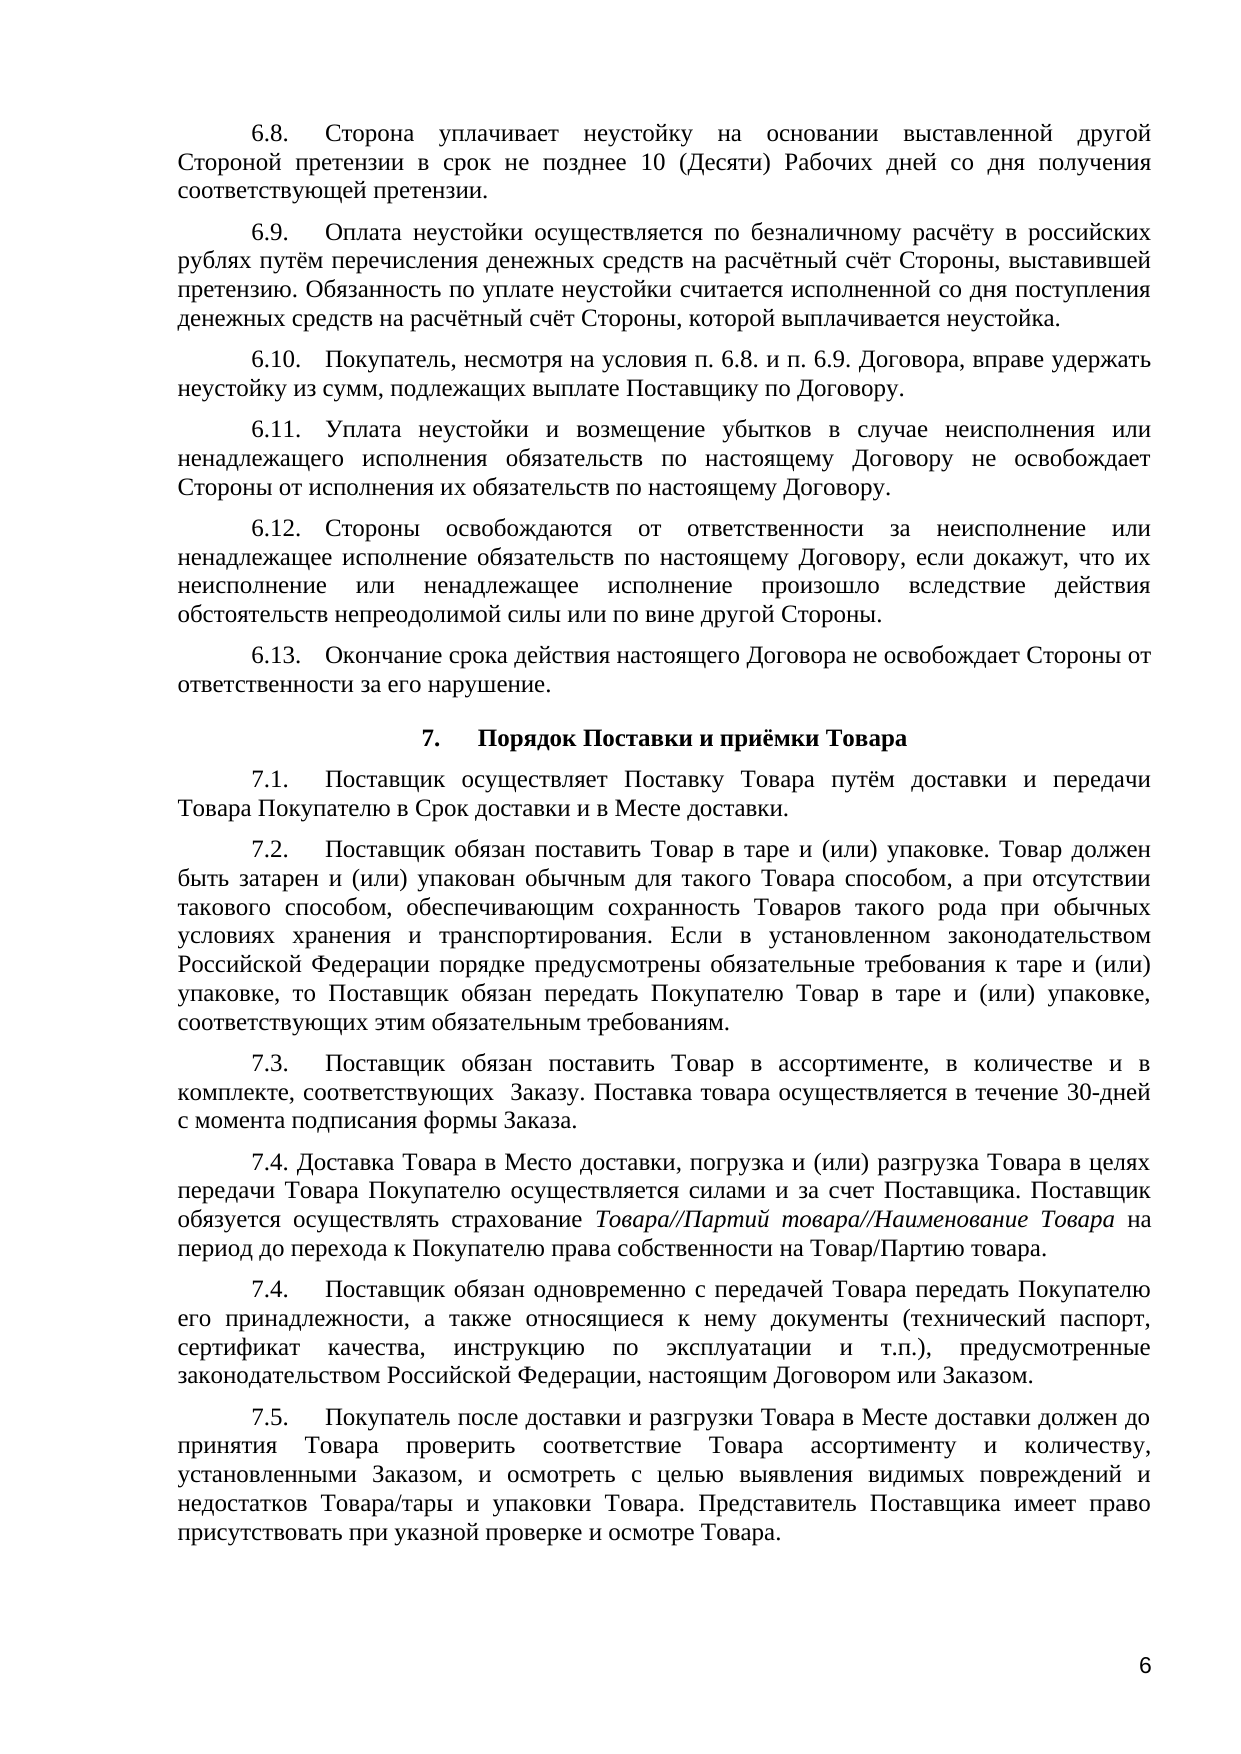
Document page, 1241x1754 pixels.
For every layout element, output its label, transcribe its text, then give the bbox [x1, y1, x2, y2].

list Поставщик осуществляет Поставку Товара путём доставки и передачи Товара Покупателю в Срок доставки и в Месте доставки. [177, 764, 1152, 822]
list Поставщик обязан одновременно с передачей Товара передать Покупателю его принадлежности, а также относящиеся к нему документы (технический паспорт, сертификат качества, инструкцию по эксплуатации и т.п.), предусмотренные законодательством Российской Федерации, настоящим Договором или Заказом. [177, 1274, 1152, 1389]
list Покупатель после доставки и разгрузки Товара в Месте доставки должен до принятия Товара проверить соответствие Товара ассортименту и количеству, установленными Заказом, и осмотреть с целью выявления видимых повреждений и недостатков Товара/тары и упаковки Товара. Представитель Поставщика имеет право присутствовать при указной проверке и осмотре Товара. [177, 1402, 1152, 1546]
list Уплата неустойки и возмещение убытков в случае неисполнения или ненадлежащего исполнения обязательств по настоящему Договору не освобождает Стороны от исполнения их обязательств по настоящему Договору. [177, 414, 1152, 501]
list Поставщик обязан поставить Товар в ассортименте, в количестве и в комплекте, соответствующих Заказу. Поставка товара осуществляется в течение 30-дней с момента подписания формы Заказа. [177, 1048, 1152, 1134]
list Поставщик обязан поставить Товар в таре и (или) упаковке. Товар должен быть затарен и (или) упакован обычным для такого Товара способом, а при отсутствии такового способом, обеспечивающим сохранность Товаров такого рода при обычных условиях хранения и транспортирования. Если в установленном законодательством Российской Федерации порядке предусмотрены обязательные требования к таре и (или) упаковке, то Поставщик обязан передать Покупателю Товар в таре и (или) упаковке, соответствующих этим обязательным требованиям. [177, 834, 1152, 1036]
list Оплата неустойки осуществляется по безналичному расчёту в российских рублях путём перечисления денежных средств на расчётный счёт Стороны, выставившей претензию. Обязанность по уплате неустойки считается исполненной со дня поступления денежных средств на расчётный счёт Стороны, которой выплачивается неустойка. [177, 217, 1152, 332]
list Окончание срока действия настоящего Договора не освобождает Стороны от ответственности за его нарушение. [177, 641, 1152, 698]
list Порядок Поставки и приёмки Товара [177, 723, 1152, 752]
list Сторона уплачивает неустойку на основании выставленной другой Стороной претензии в срок не позднее 10 (Десяти) Рабочих дней со дня получения соответствующей претензии. [177, 118, 1152, 204]
list Стороны освобождаются от ответственности за неисполнение или ненадлежащее исполнение обязательств по настоящему Договору, если докажут, что их неисполнение или ненадлежащее исполнение произошло вследствие действия обстоятельств непреодолимой силы или по вине другой Стороны. [177, 513, 1152, 628]
text 7.4. Доставка Товара в Место доставки, погрузка и (или) разгрузка Товара в целях передачи Товара Покупателю осуществляется силами и за счет Поставщика. Поставщик обязуется осуществлять страхование Товара//Партий товара//Наименование Товара на период до перехода к Покупателю права собственности на Товар/Партию товара. [177, 1147, 1152, 1262]
list Покупатель, несмотря на условия п. 6.8. и п. 6.9. Договора, вправе удержать неустойку из сумм, подлежащих выплате Поставщику по Договору. [177, 344, 1152, 402]
